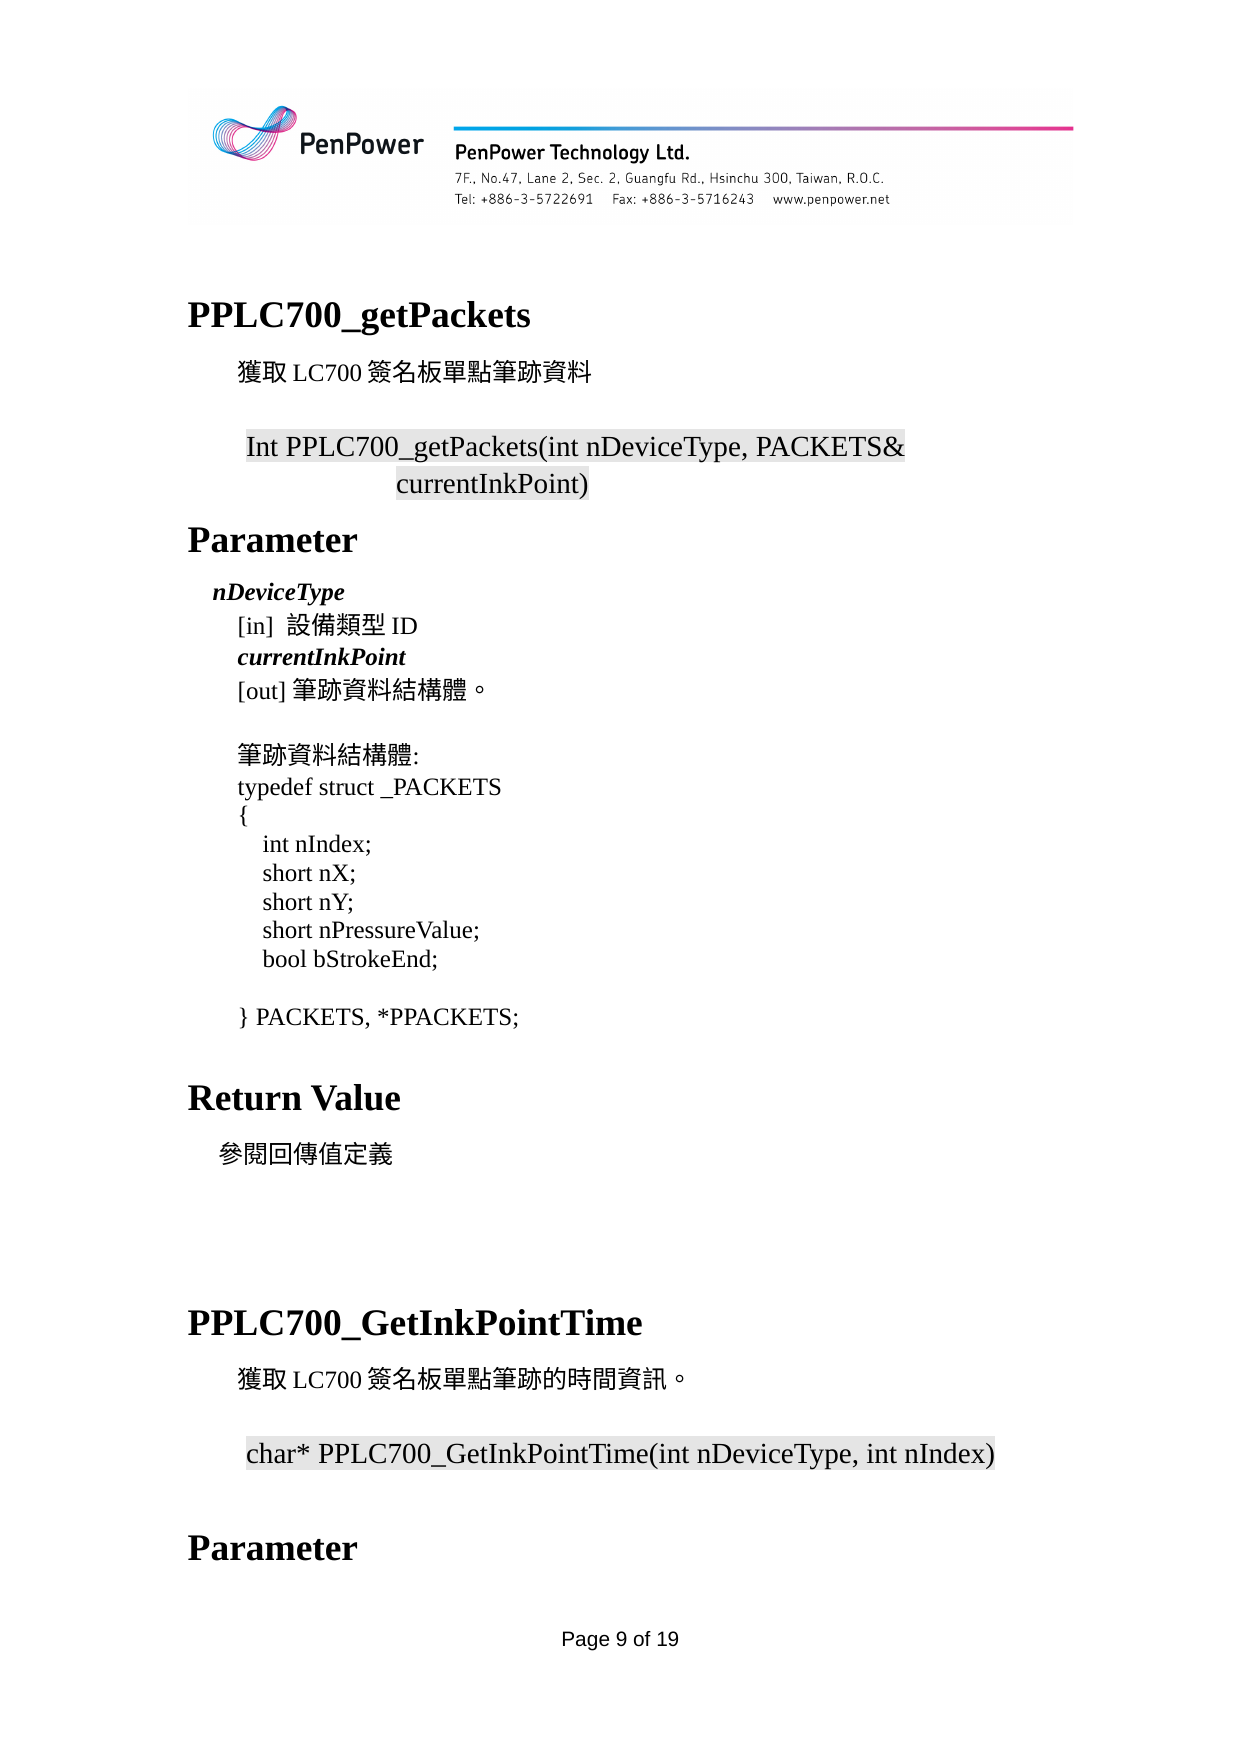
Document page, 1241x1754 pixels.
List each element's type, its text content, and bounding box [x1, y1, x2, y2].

text PPLC700_getPackets [187, 277, 1053, 352]
text nDeviceType [187, 577, 1053, 605]
text short nX; [187, 858, 1053, 887]
text bool bStrokeEnd; [187, 944, 1053, 973]
text 參閱回傳值定義 [187, 1134, 1053, 1172]
text int nIndex; [187, 829, 1053, 858]
text 筆跡資料結構體: [187, 735, 1053, 772]
text typedef struct _PACKETS [187, 772, 1053, 800]
text short nY; [187, 887, 1053, 915]
text Int PPLC700_getPackets(int nDeviceType, PACKETS& [187, 427, 1053, 464]
text short nPressureValue; [187, 915, 1053, 944]
text PPLC700_GetInkPointTime [187, 1284, 1053, 1359]
picture [187, 88, 1074, 225]
text { [187, 800, 1053, 829]
text char* PPLC700_GetInkPointTime(int nDeviceType, int nIndex) [187, 1434, 1053, 1472]
text Parameter [187, 1509, 1053, 1584]
text currentInkPoint [187, 642, 1053, 670]
text } PACKETS, *PPACKETS; [187, 1002, 1053, 1030]
text Return Value [187, 1059, 1053, 1134]
text [out] 筆跡資料結構體。 [187, 670, 1053, 707]
text 獲取LC700簽名板單點筆跡資料 [187, 352, 1053, 389]
text [in] 設備類型ID [187, 605, 1053, 642]
text currentInkPoint) [337, 464, 1053, 502]
text Parameter [187, 502, 1053, 577]
text 獲取LC700簽名板單點筆跡的時間資訊。 [187, 1359, 1053, 1397]
